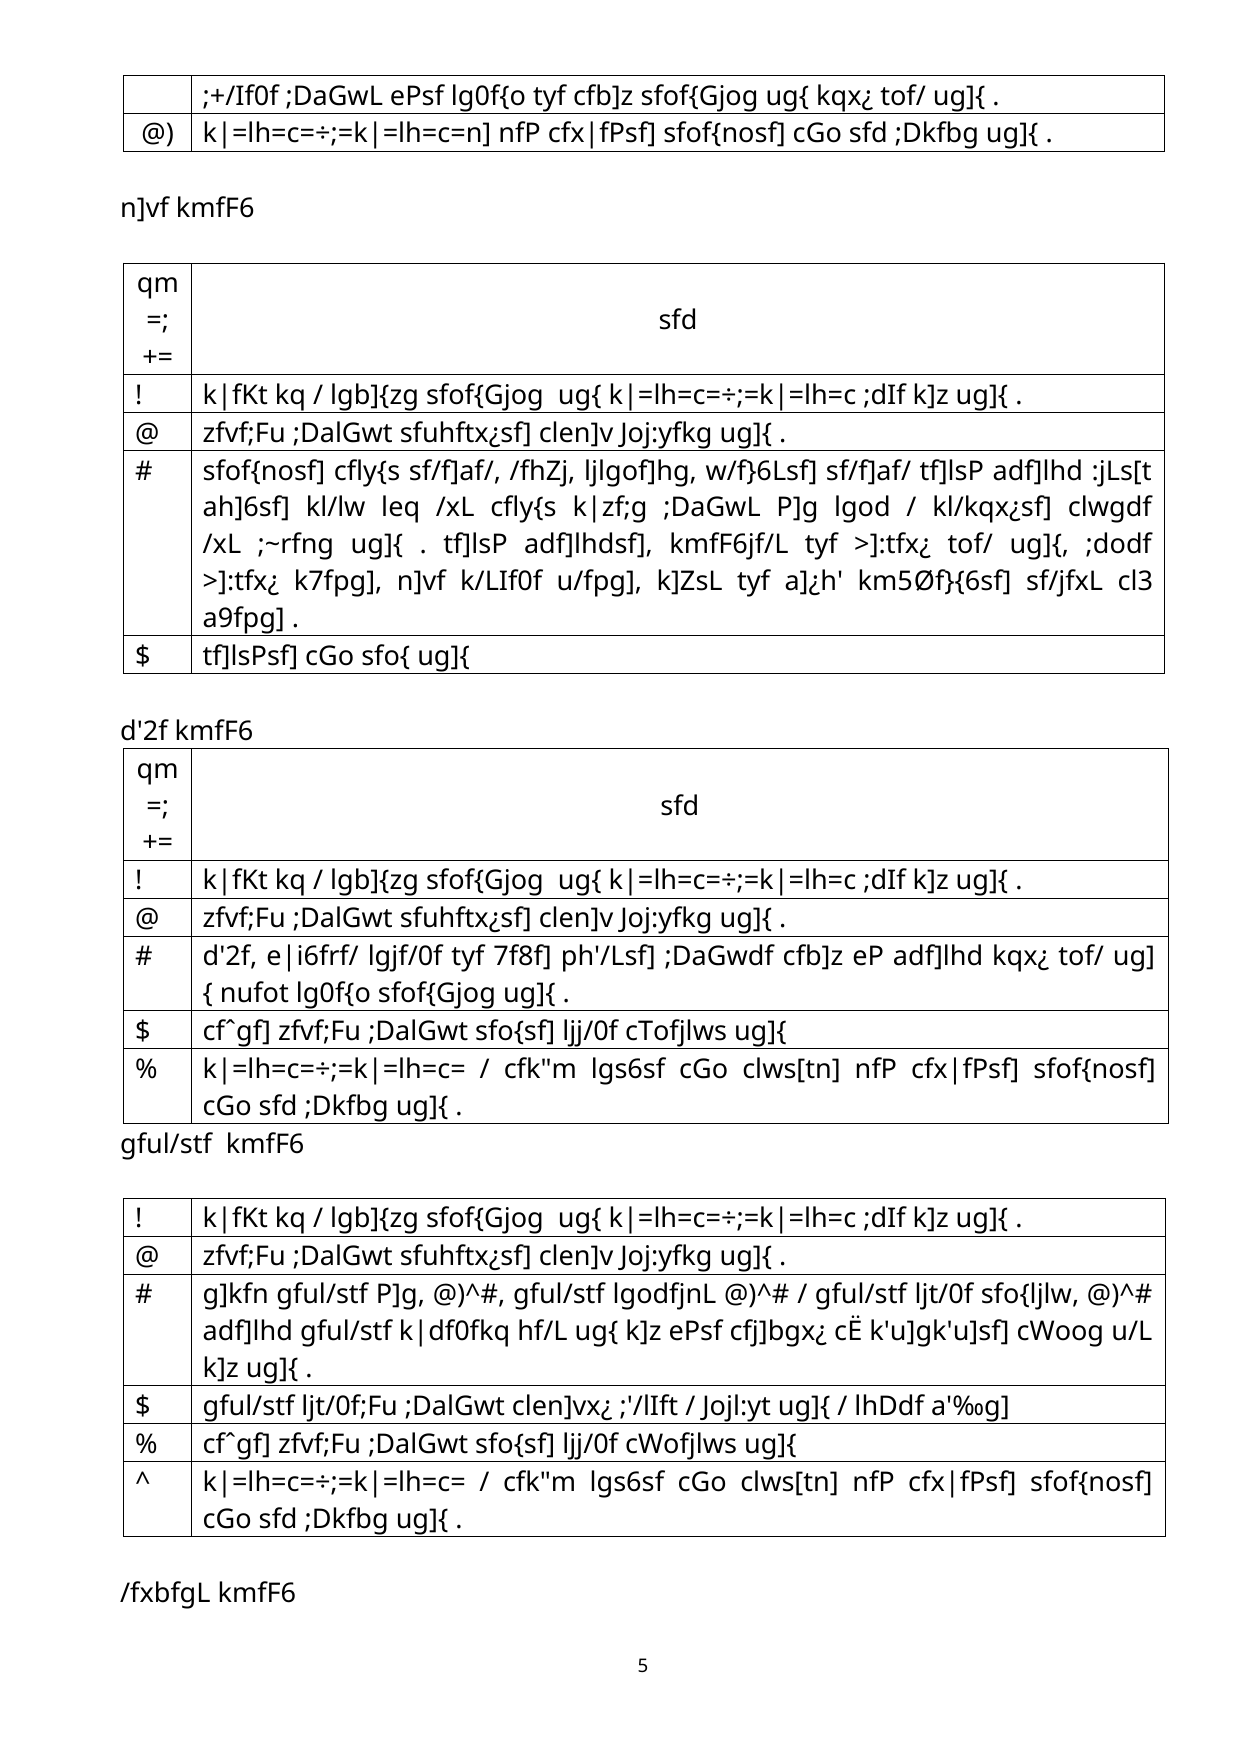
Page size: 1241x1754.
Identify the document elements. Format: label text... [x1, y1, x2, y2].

table_cell $ [124, 1011, 191, 1048]
table_cell # [124, 451, 191, 635]
table_header qm=;+= [124, 264, 191, 374]
table_cell gful/stf ljt/0f;Fu ;DalGwt clen]vx¿ ;'/lIft / Jojl:yt ug]{ / lhDdf a'‰g] [192, 1386, 1165, 1423]
table_cell d'2f, e|i6frf/ lgjf/0f tyf 7f8f] ph'/Lsf] ;DaGwdf cfb]z eP adf]lhd kqx¿ tof/ ug]{ nufot lg0f{o sfof{Gjog ug]{ . [192, 937, 1168, 1010]
table_cell k|=lh=c=÷;=k|=lh=c= / cfk"m lgs6sf cGo clws[tn] nfP cfx|fPsf] sfof{nosf] cGo sfd ;Dkfbg ug]{ . [192, 1049, 1168, 1123]
text n]vf kmfF6 [120, 189, 1165, 226]
table_cell ^ [124, 1462, 191, 1536]
table_header qm=;+= [124, 749, 191, 860]
text gful/stf kmfF6 [120, 1124, 1165, 1161]
table_cell k|=lh=c=÷;=k|=lh=c= / cfk"m lgs6sf cGo clws[tn] nfP cfx|fPsf] sfof{nosf] cGo sfd ;Dkfbg ug]{ . [192, 1462, 1165, 1536]
table_cell cfˆgf] zfvf;Fu ;DalGwt sfo{sf] ljj/0f cWofjlws ug]{ [192, 1424, 1165, 1461]
table_cell k|=lh=c=÷;=k|=lh=c=n] nfP cfx|fPsf] sfof{nosf] cGo sfd ;Dkfbg ug]{ . [192, 114, 1164, 151]
table_header ! [124, 1199, 191, 1236]
table_cell k|fKt kq / lgb]{zg sfof{Gjog ug{ k|=lh=c=÷;=k|=lh=c ;dIf k]z ug]{ . [192, 861, 1168, 898]
table_cell k|fKt kq / lgb]{zg sfof{Gjog ug{ k|=lh=c=÷;=k|=lh=c ;dIf k]z ug]{ . [192, 375, 1164, 412]
table_header sfd [192, 749, 1168, 860]
table_cell % [124, 1424, 191, 1461]
table_cell @ [124, 413, 191, 450]
table_cell @) [124, 114, 191, 151]
table_cell $ [124, 1386, 191, 1423]
table_cell zfvf;Fu ;DalGwt sfuhftx¿sf] clen]v Joj:yfkg ug]{ . [192, 413, 1164, 450]
table_cell @ [124, 1237, 191, 1274]
table_cell ! [124, 861, 191, 898]
table_cell $ [124, 636, 191, 673]
table_cell !( [124, 76, 191, 113]
table_cell cfˆgf] zfvf;Fu ;DalGwt sfo{sf] ljj/0f cTofjlws ug]{ [192, 1011, 1168, 1048]
table_header sfd [192, 264, 1164, 374]
table_cell @ [124, 899, 191, 936]
table_cell # [124, 937, 191, 1010]
table_cell zfvf;Fu ;DalGwt sfuhftx¿sf] clen]v Joj:yfkg ug]{ . [192, 899, 1168, 936]
table_cell sfof{nosf] cfly{s sf/f]af/, /fhZj, ljlgof]hg, w/f}6Lsf] sf/f]af/ tf]lsP adf]lhd :jLs[t ah]6sf] kl/lw leq /xL cfly{s k|zf;g ;DaGwL P]g lgod / kl/kqx¿sf] clwgdf /xL ;~rfng ug]{ . tf]lsP adf]lhdsf], kmfF6jf/L tyf >]:tfx¿ tof/ ug]{, ;dodf >]:tfx¿ k7fpg], n]vf k/LIf0f u/fpg], k]ZsL tyf a]¿h' km5Øf}{6sf] sf/jfxL cl3 a9fpg] . [192, 451, 1164, 635]
table_header k|fKt kq / lgb]{zg sfof{Gjog ug{ k|=lh=c=÷;=k|=lh=c ;dIf k]z ug]{ . [192, 1199, 1165, 1236]
table_cell ! [124, 375, 191, 412]
text /fxbfgL kmfF6 [120, 1574, 1165, 1611]
table_cell g]kfn gful/stf P]g, @)^#, gful/stf lgodfjnL @)^# / gful/stf ljt/0f sfo{ljlw, @)^# adf]lhd gful/stf k|df0fkq hf/L ug{ k]z ePsf cfj]bgx¿ cË k'u]gk'u]sf] cWoog u/L k]z ug]{ . [192, 1275, 1165, 1385]
table_cell zfvf;Fu ;DalGwt sfuhftx¿sf] clen]v Joj:yfkg ug]{ . [192, 1237, 1165, 1274]
table_cell % [124, 1049, 191, 1123]
table_cell tf]lsPsf] cGo sfo{ ug]{ [192, 636, 1164, 673]
text d'2f kmfF6 [120, 711, 1165, 748]
table_cell # [124, 1275, 191, 1385]
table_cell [192, 76, 1164, 113]
